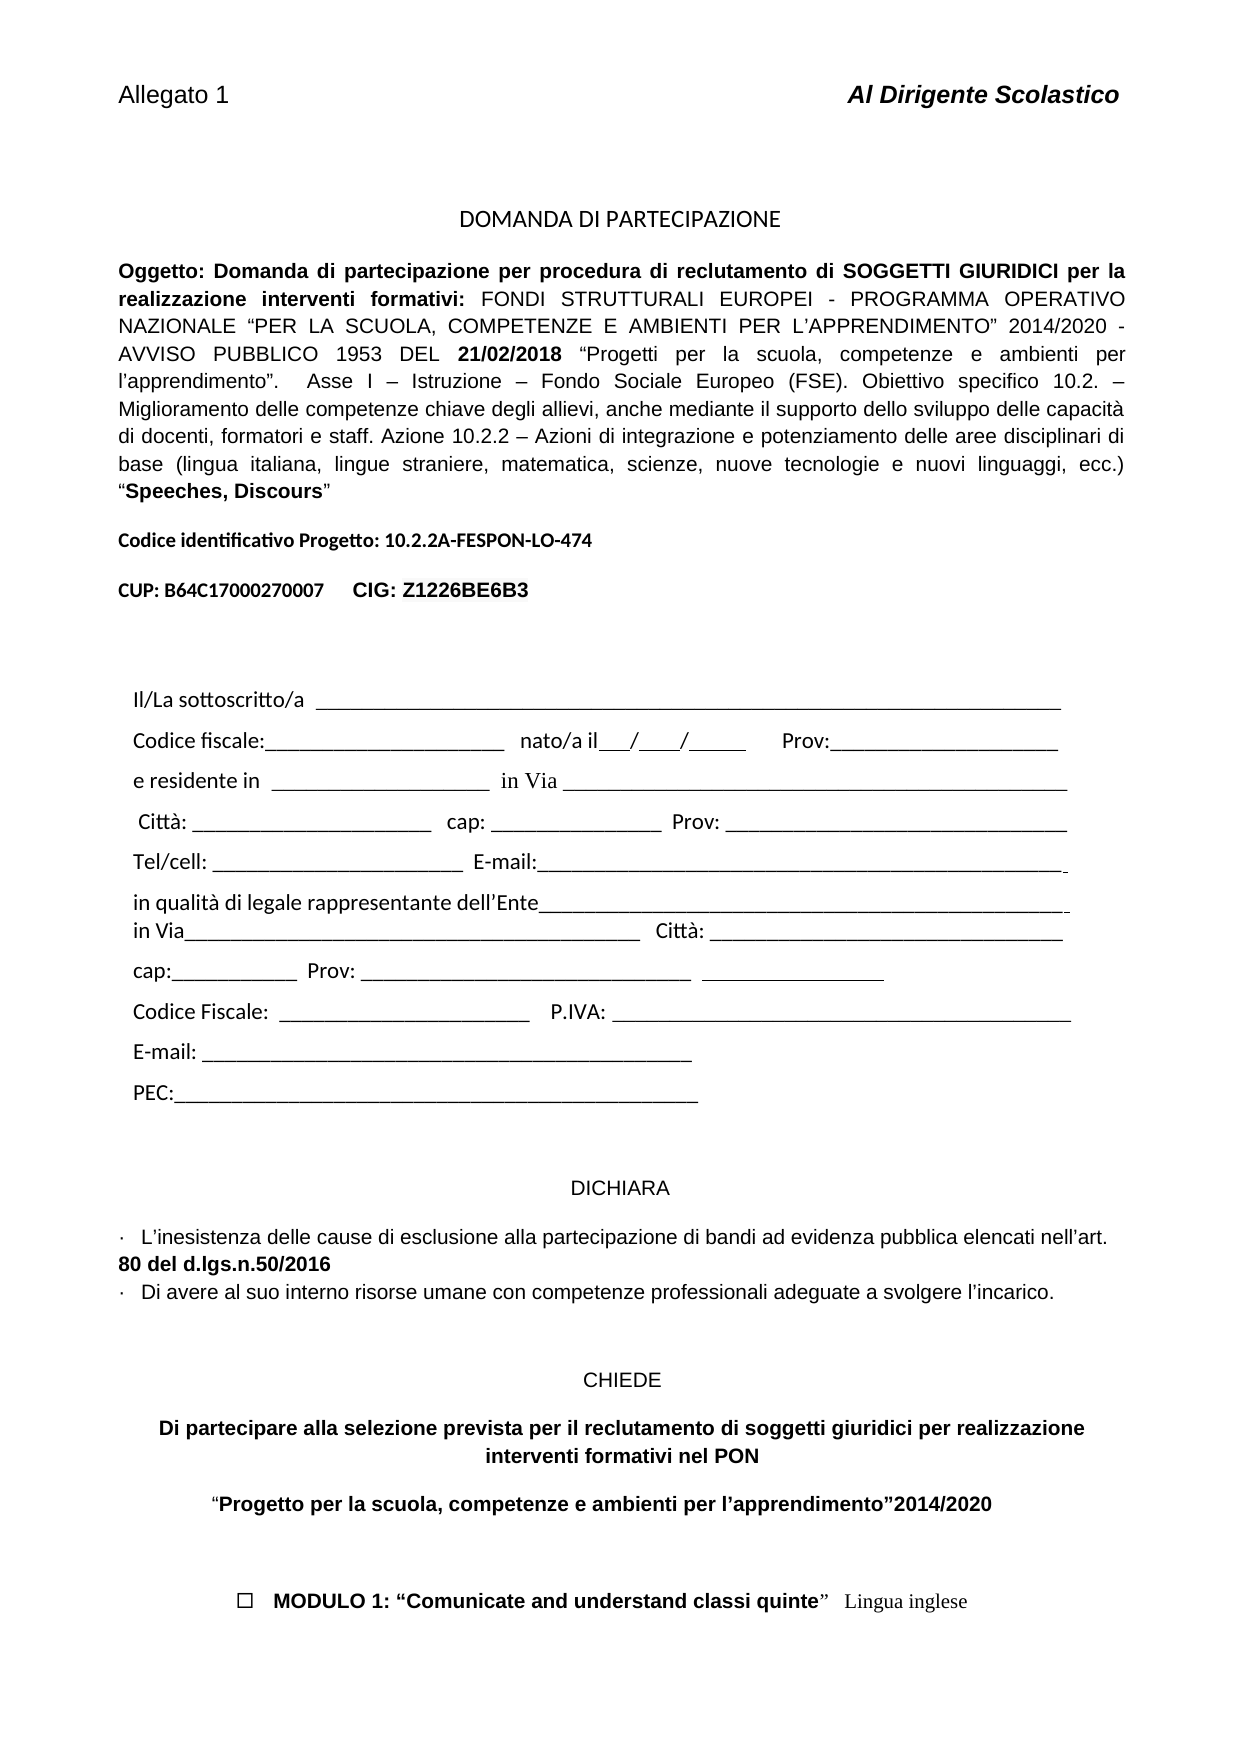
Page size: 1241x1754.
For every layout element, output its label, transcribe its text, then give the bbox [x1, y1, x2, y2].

text PEC:______________________________________________ [133, 1078, 1072, 1106]
text E-mail: ___________________________________________ [133, 1037, 1072, 1066]
text · L’inesistenza delle cause di esclusione alla partecipazione di bandi ad evidenza pubblica elencati nell’art. 80 del d.lgs.n.50/2016 [118, 1224, 1127, 1276]
text Codice Fiscale: ______________________ P.IVA: ________________________________________ [133, 997, 1072, 1025]
text Codice identificativo Progetto: 10.2.2A-FESPON-LO-474 [118, 528, 1126, 553]
text Oggetto: Domanda di partecipazione per procedura di reclutamento di SOGGETTI GIURIDICI per la realizzazione interventi formativi: FONDI STRUTTURALI EUROPEI - PROGRAMMA OPERATIVO NAZIONALE “PER LA SCUOLA, COMPETENZE E AMBIENTI PER L’APPRENDIMENTO” 2014/2020 - AVVISO PUBBLICO 1953 DEL 21/02/2018 “Progetti per la scuola, competenze e ambienti per l’apprendimento”. Asse I – Istruzione – Fondo Sociale Europeo (FSE). Obiettivo specifico 10.2. – Miglioramento delle competenze chiave degli allievi, anche mediante il supporto dello sviluppo delle capacità di docenti, formatori e staff. Azione 10.2.2 – Azioni di integrazione e potenziamento delle aree disciplinari di base (lingua italiana, lingue straniere, matematica, scienze, nuove tecnologie e nuovi linguaggi, ecc.) “Speeches, Discours” [118, 259, 1126, 503]
text Il/La sottoscritto/a _________________________________________________________________ [133, 685, 1072, 713]
text Allegato 1 Al Dirigente Scolastico [118, 80, 1127, 109]
text · Di avere al suo interno risorse umane con competenze professionali adeguate a svolgere l’incarico. [118, 1279, 1127, 1303]
text Codice fiscale:_____________________ nato/a il / / Prov:____________________ [133, 726, 1126, 754]
text “Progetto per la scuola, competenze e ambienti per l’apprendimento”2014/2020 [135, 1492, 1064, 1516]
text cap:___________ Prov: _____________________________ [133, 956, 1072, 984]
text e residente in ___________________ in Via ____________________________________________ [133, 766, 1072, 794]
text Città: _____________________ cap: _______________ Prov: ______________________________ [133, 807, 1072, 835]
text DOMANDA DI PARTECIPAZIONE [118, 203, 1122, 234]
text CUP: B64C17000270007 CIG: Z1226BE6B3 [118, 578, 1126, 603]
text DICHIARA [118, 1176, 1122, 1200]
list MODULO 1: “Comunicate and understand classi quinte” Lingua inglese [236, 1589, 1122, 1613]
text Tel/cell: ______________________ E-mail:______________________________________________ [133, 847, 1072, 875]
text CHIEDE [118, 1368, 1126, 1392]
text Di partecipare alla selezione prevista per il reclutamento di soggetti giuridici per realizzazione interventi formativi nel PON [118, 1416, 1126, 1468]
text in qualità di legale rappresentante dell’Ente______________________________________________ in Via________________________________________ Città: _______________________________ [133, 888, 1072, 944]
